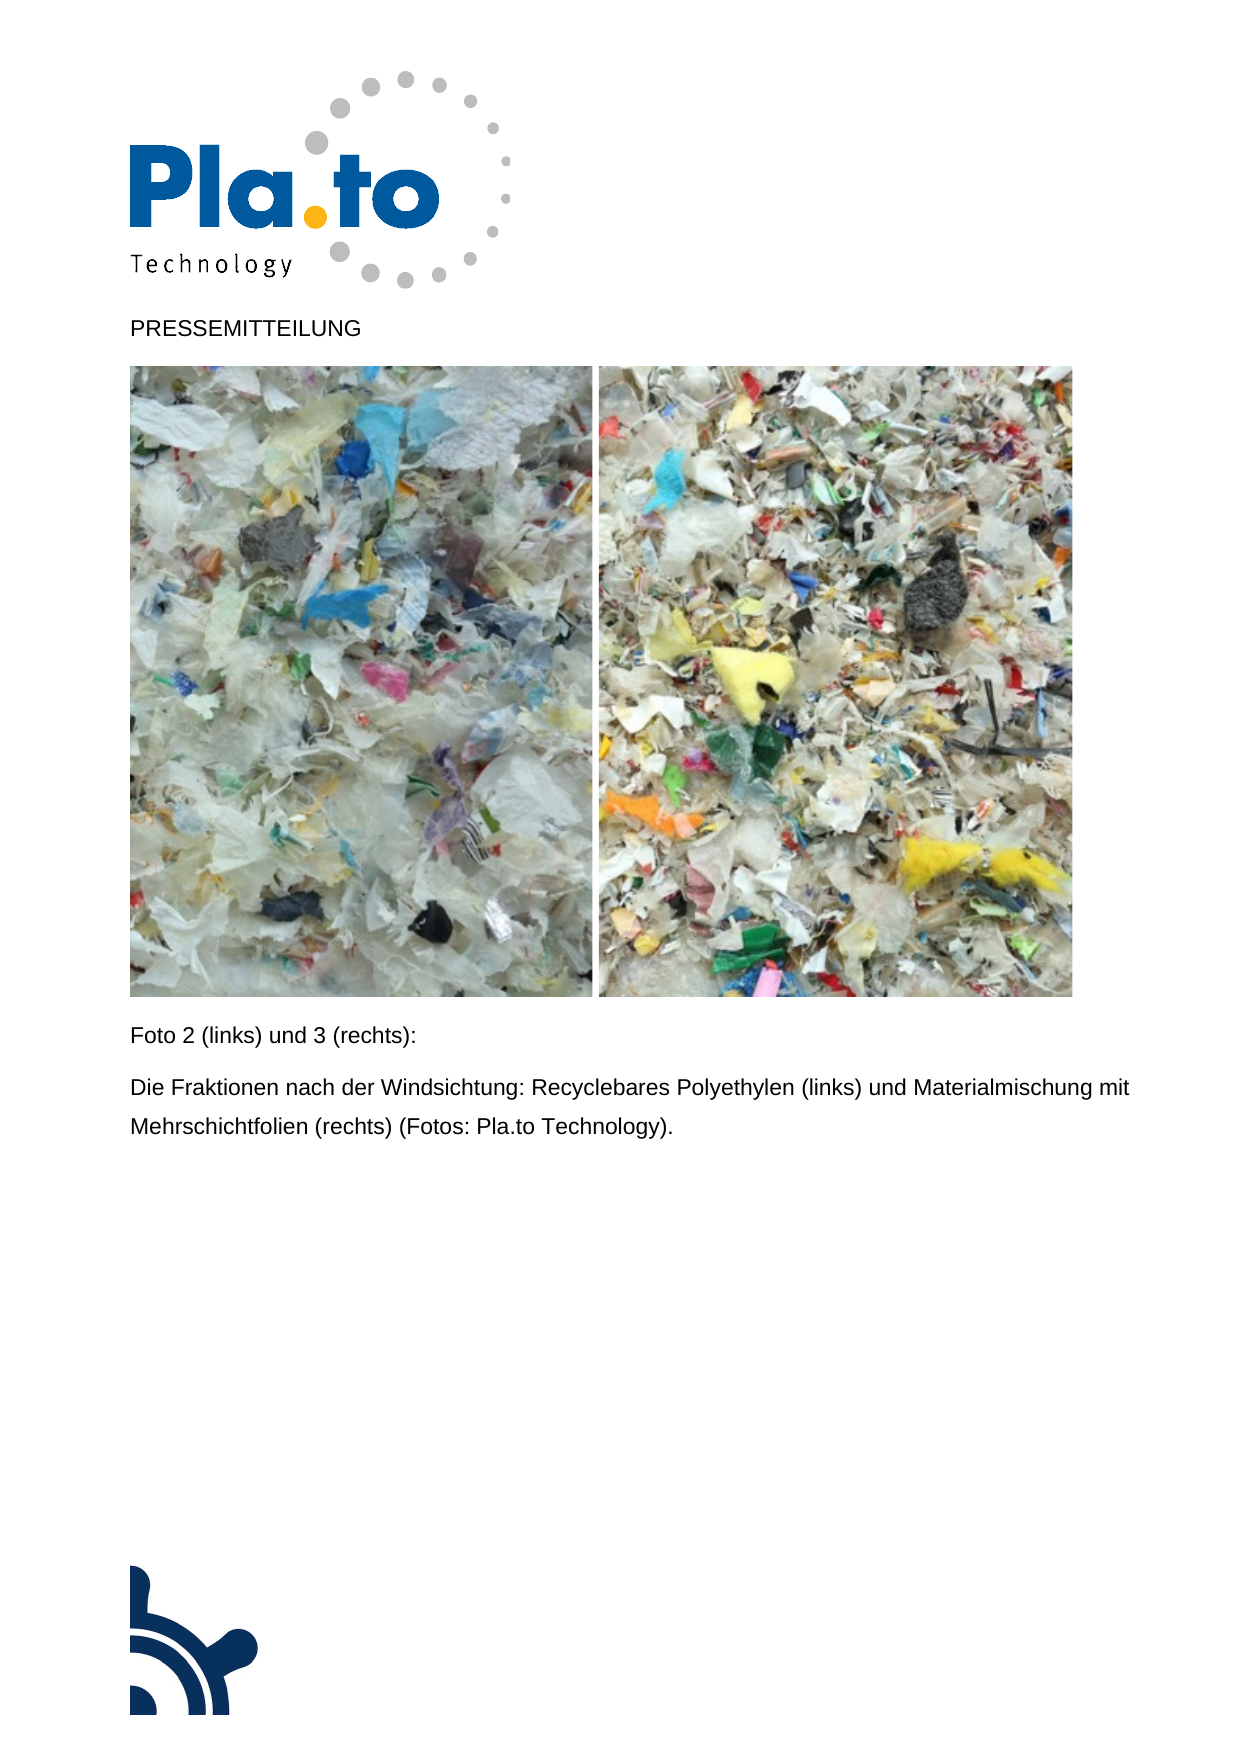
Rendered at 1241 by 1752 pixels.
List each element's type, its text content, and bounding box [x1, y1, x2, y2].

picture [598, 366, 1073, 997]
text Foto 2 (links) und 3 (rechts): [130, 1022, 1166, 1048]
picture [130, 1553, 276, 1715]
picture [130, 71, 511, 289]
picture [130, 366, 593, 997]
text Die Fraktionen nach der Windsichtung: Recyclebares Polyethylen (links) und Materialmischung mit Mehrschichtfolien (rechts) (Fotos: Pla.to Technology). [130, 1074, 1166, 1140]
